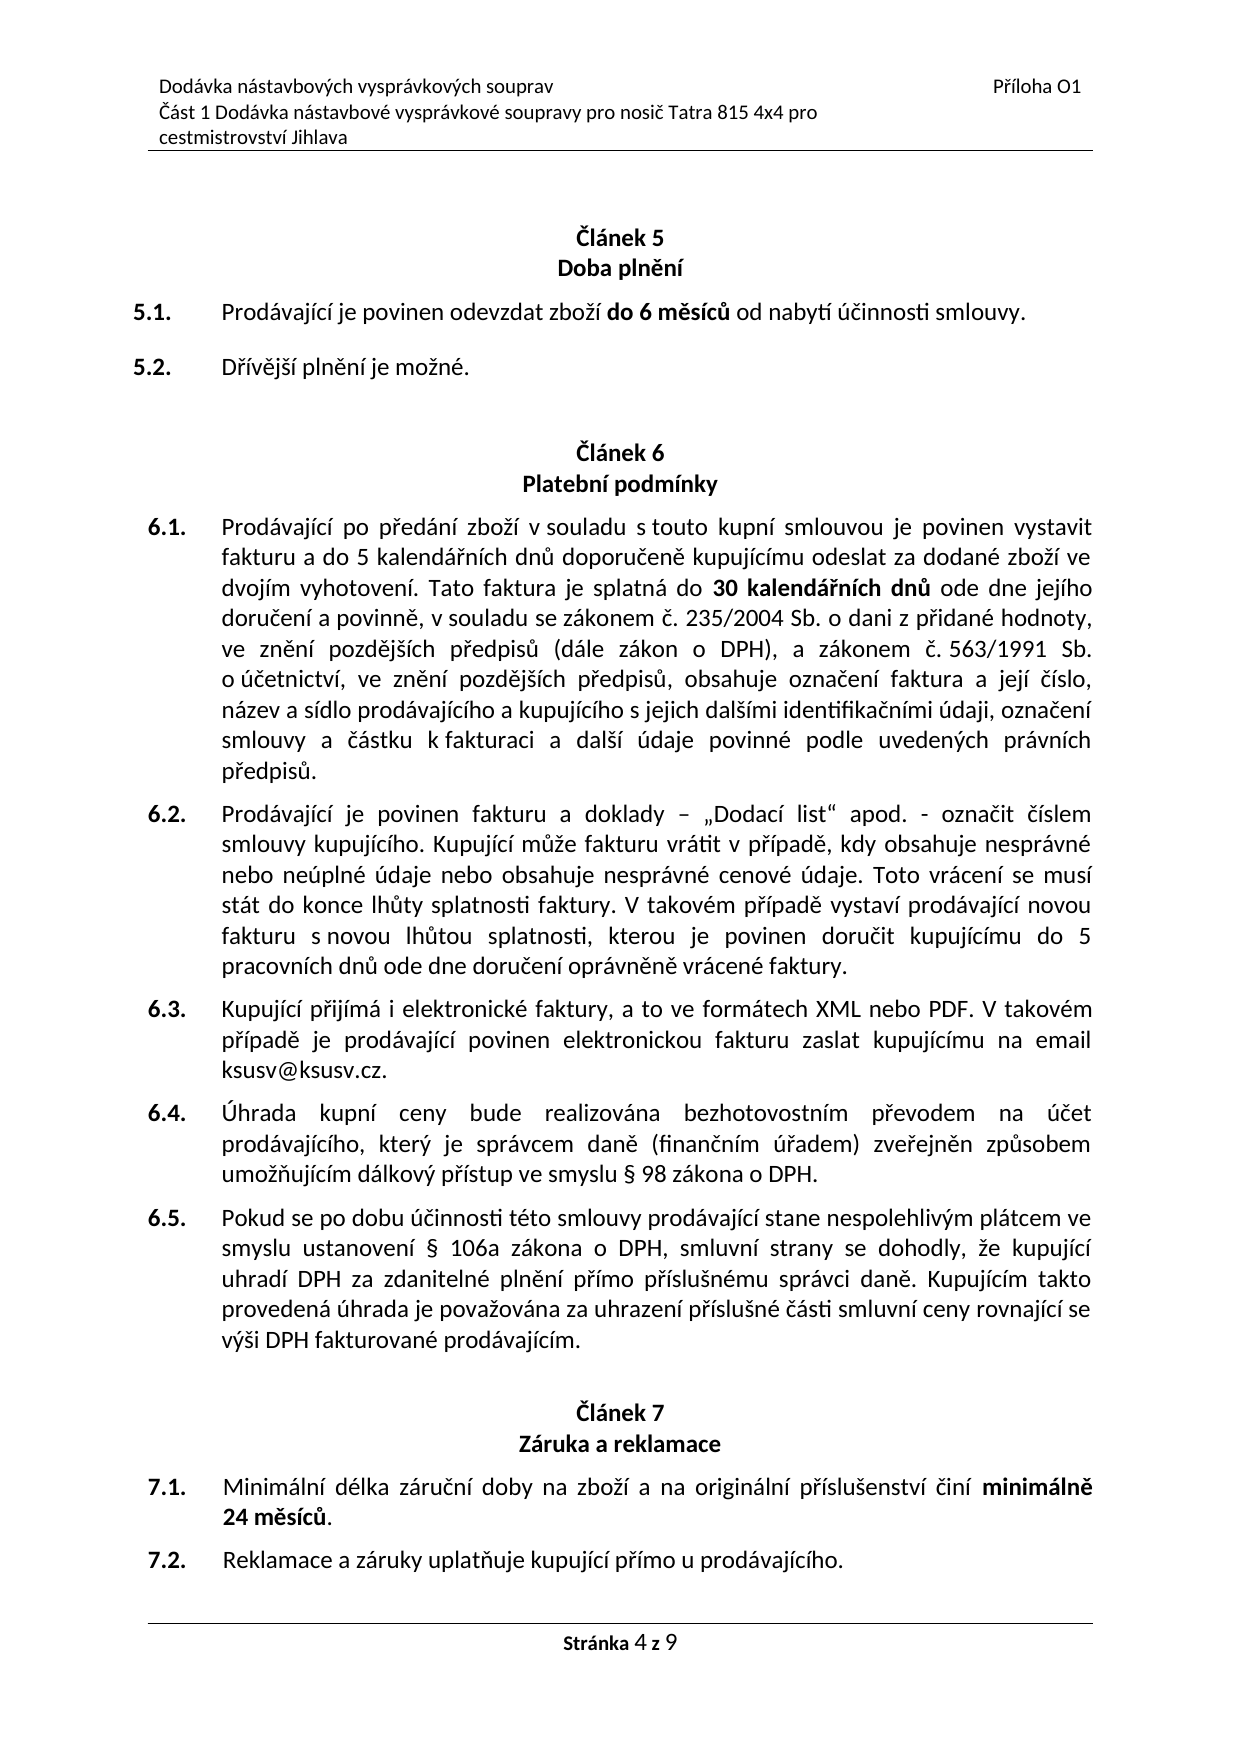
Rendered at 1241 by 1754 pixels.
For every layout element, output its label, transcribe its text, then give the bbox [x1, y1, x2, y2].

list Prodávající je povinen odevzdat zboží do 6 měsíců od nabytí účinnosti smlouvy. [133, 296, 1093, 326]
list Kupující přijímá i elektronické faktury, a to ve formátech XML nebo PDF. V takovém případě je prodávající povinen elektronickou fakturu zaslat kupujícímu na email ksusv@ksusv.cz. [148, 993, 1093, 1085]
list Reklamace a záruky uplatňuje kupující přímo u prodávajícího. [148, 1544, 1093, 1575]
text Platební podmínky [148, 468, 1093, 498]
text Článek 5 [148, 222, 1093, 253]
text Záruka a reklamace [148, 1428, 1093, 1458]
text Článek 7 [148, 1397, 1093, 1428]
list Prodávající je povinen fakturu a doklady – „Dodací list“ apod. - označit číslem smlouvy kupujícího. Kupující může fakturu vrátit v případě, kdy obsahuje nesprávné nebo neúplné údaje nebo obsahuje nesprávné cenové údaje. Toto vrácení se musí stát do konce lhůty splatnosti faktury. V takovém případě vystaví prodávající novou fakturu s novou lhůtou splatnosti, kterou je povinen doručit kupujícímu do 5 pracovních dnů ode dne doručení oprávněně vrácené faktury. [148, 798, 1093, 981]
list Pokud se po dobu účinnosti této smlouvy prodávající stane nespolehlivým plátcem ve smyslu ustanovení § 106a zákona o DPH, smluvní strany se dohodly, že kupující uhradí DPH za zdanitelné plnění přímo příslušnému správci daně. Kupujícím takto provedená úhrada je považována za uhrazení příslušné části smluvní ceny rovnající se výši DPH fakturované prodávajícím. [148, 1202, 1093, 1354]
list Prodávající po předání zboží v souladu s touto kupní smlouvou je povinen vystavit fakturu a do 5 kalendářních dnů doporučeně kupujícímu odeslat za dodané zboží ve dvojím vyhotovení. Tato faktura je splatná do 30 kalendářních dnů ode dne jejího doručení a povinně, v souladu se zákonem č. 235/2004 Sb. o dani z přidané hodnoty, ve znění pozdějších předpisů (dále zákon o DPH), a zákonem č. 563/1991 Sb. o účetnictví, ve znění pozdějších předpisů, obsahuje označení faktura a její číslo, název a sídlo prodávajícího a kupujícího s jejich dalšími identifikačními údaji, označení smlouvy a částku k fakturaci a další údaje povinné podle uvedených právních předpisů. [148, 511, 1093, 785]
list Minimální délka záruční doby na zboží a na originální příslušenství činí minimálně 24 měsíců. [148, 1471, 1093, 1532]
text Doba plnění [148, 253, 1093, 283]
text Článek 6 [148, 437, 1093, 468]
list Dřívější plnění je možné. [133, 351, 1093, 382]
list Úhrada kupní ceny bude realizována bezhotovostním převodem na účet prodávajícího, který je správcem daně (finančním úřadem) zveřejněn způsobem umožňujícím dálkový přístup ve smyslu § 98 zákona o DPH. [148, 1098, 1093, 1189]
